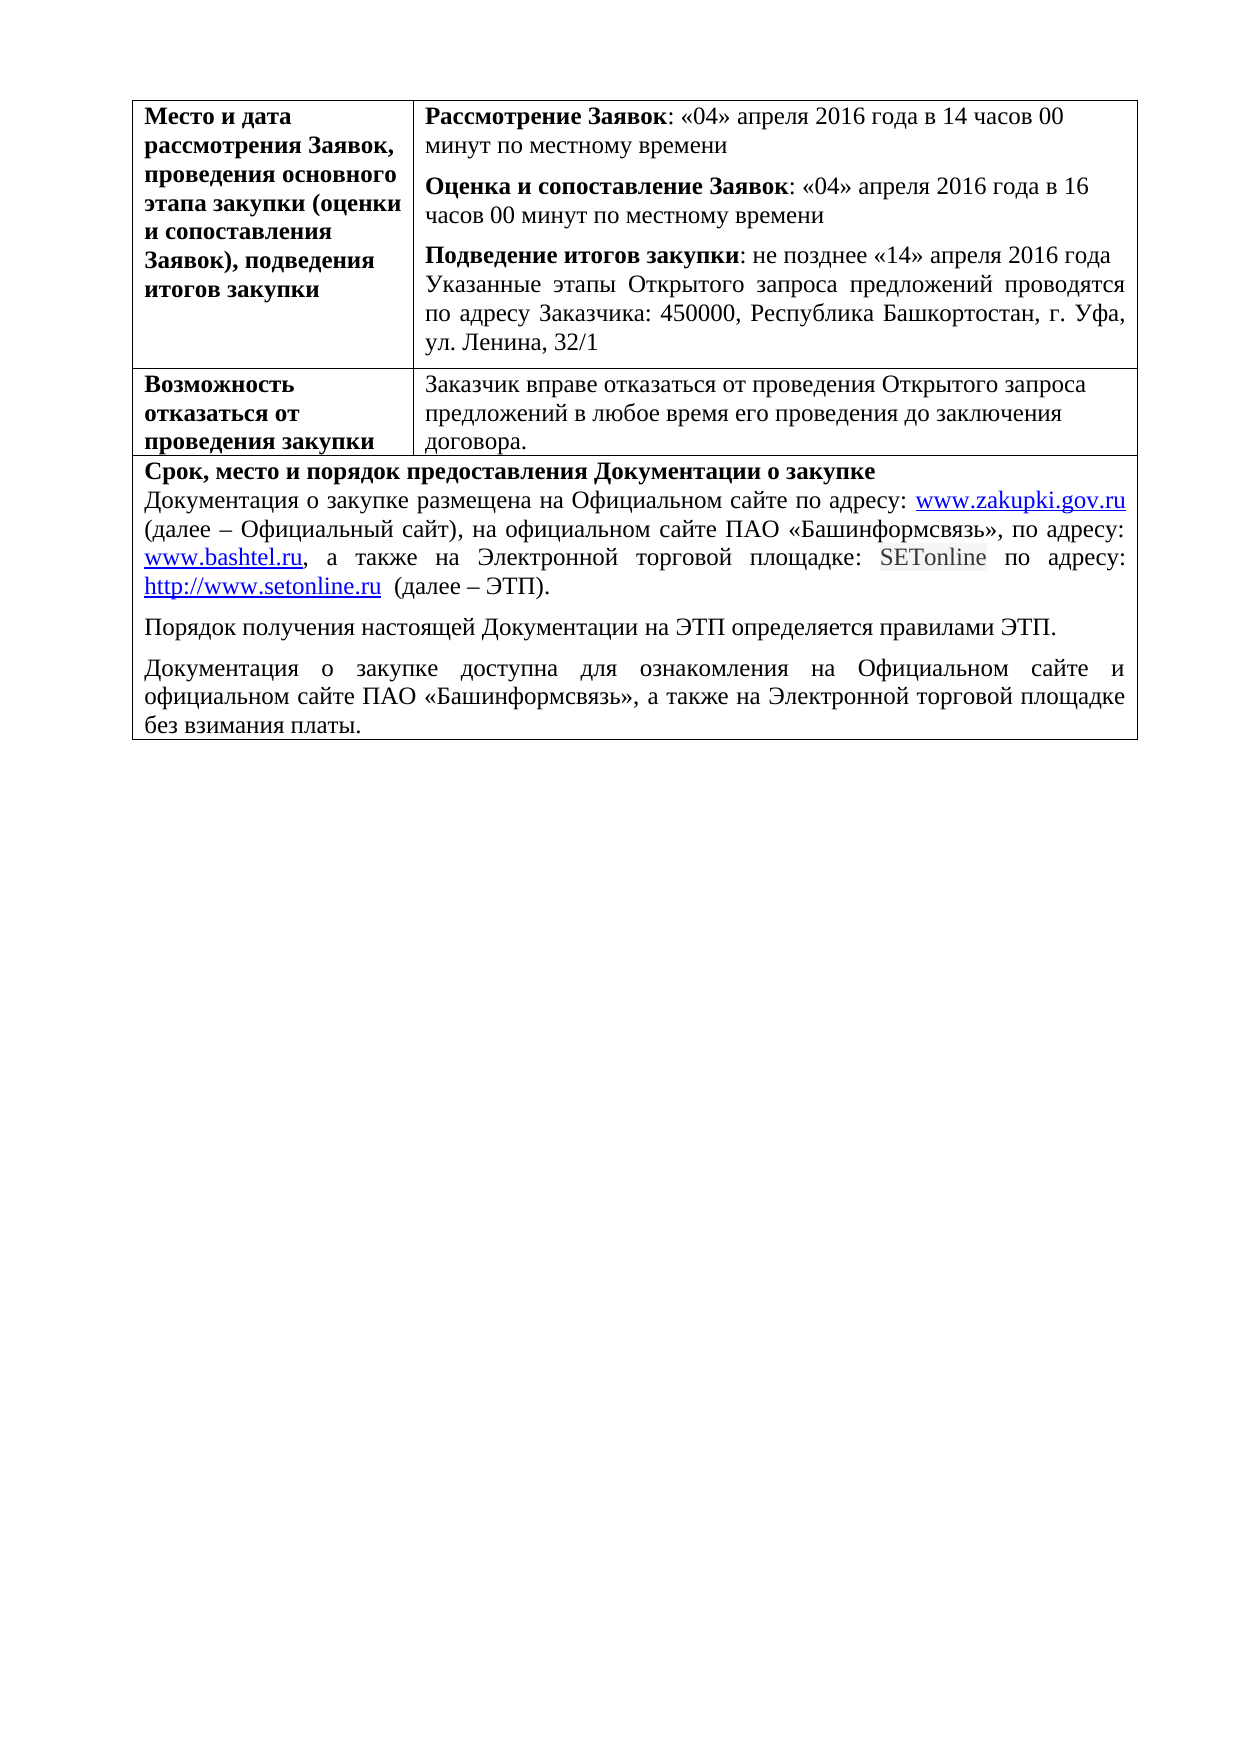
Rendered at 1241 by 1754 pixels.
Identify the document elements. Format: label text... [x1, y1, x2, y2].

table_cell Место и дата рассмотрения Заявок, проведения основного этапа закупки (оценки и сопоставления Заявок), подведения итогов закупки [133, 101, 413, 368]
table_cell Заказчик вправе отказаться от проведения Открытого запроса предложений в любое время его проведения до заключения договора. [414, 369, 1137, 455]
table_cell Возможность отказаться от проведения закупки [133, 369, 413, 455]
table_cell Рассмотрение Заявок: «04» апреля 2016 года в 14 часов 00 минут по местному времени Оценка и сопоставление Заявок: «04» апреля 2016 года в 16 часов 00 минут по местному времени Подведение итогов закупки: не позднее «14» апреля 2016 года Указанные этапы Открытого запроса предложений проводятся по адресу Заказчика: 450000, Республика Башкортостан, г. Уфа, ул. Ленина, 32/1 [414, 101, 1137, 368]
table_cell Срок, место и порядок предоставления Документации о закупке Документация о закупке размещена на Официальном сайте по адресу: www.zakupki.gov.ru (далее – Официальный сайт), на официальном сайте ПАО «Башинформсвязь», по адресу: www.bashtel.ru, а также на Электронной торговой площадке: SETonline по адресу: http://www.setonline.ru (далее – ЭТП). Порядок получения настоящей Документации на ЭТП определяется правилами ЭТП. Документация о закупке доступна для ознакомления на Официальном сайте и официальном сайте ПАО «Башинформсвязь», а также на Электронной торговой площадке без взимания платы. [133, 456, 1137, 739]
